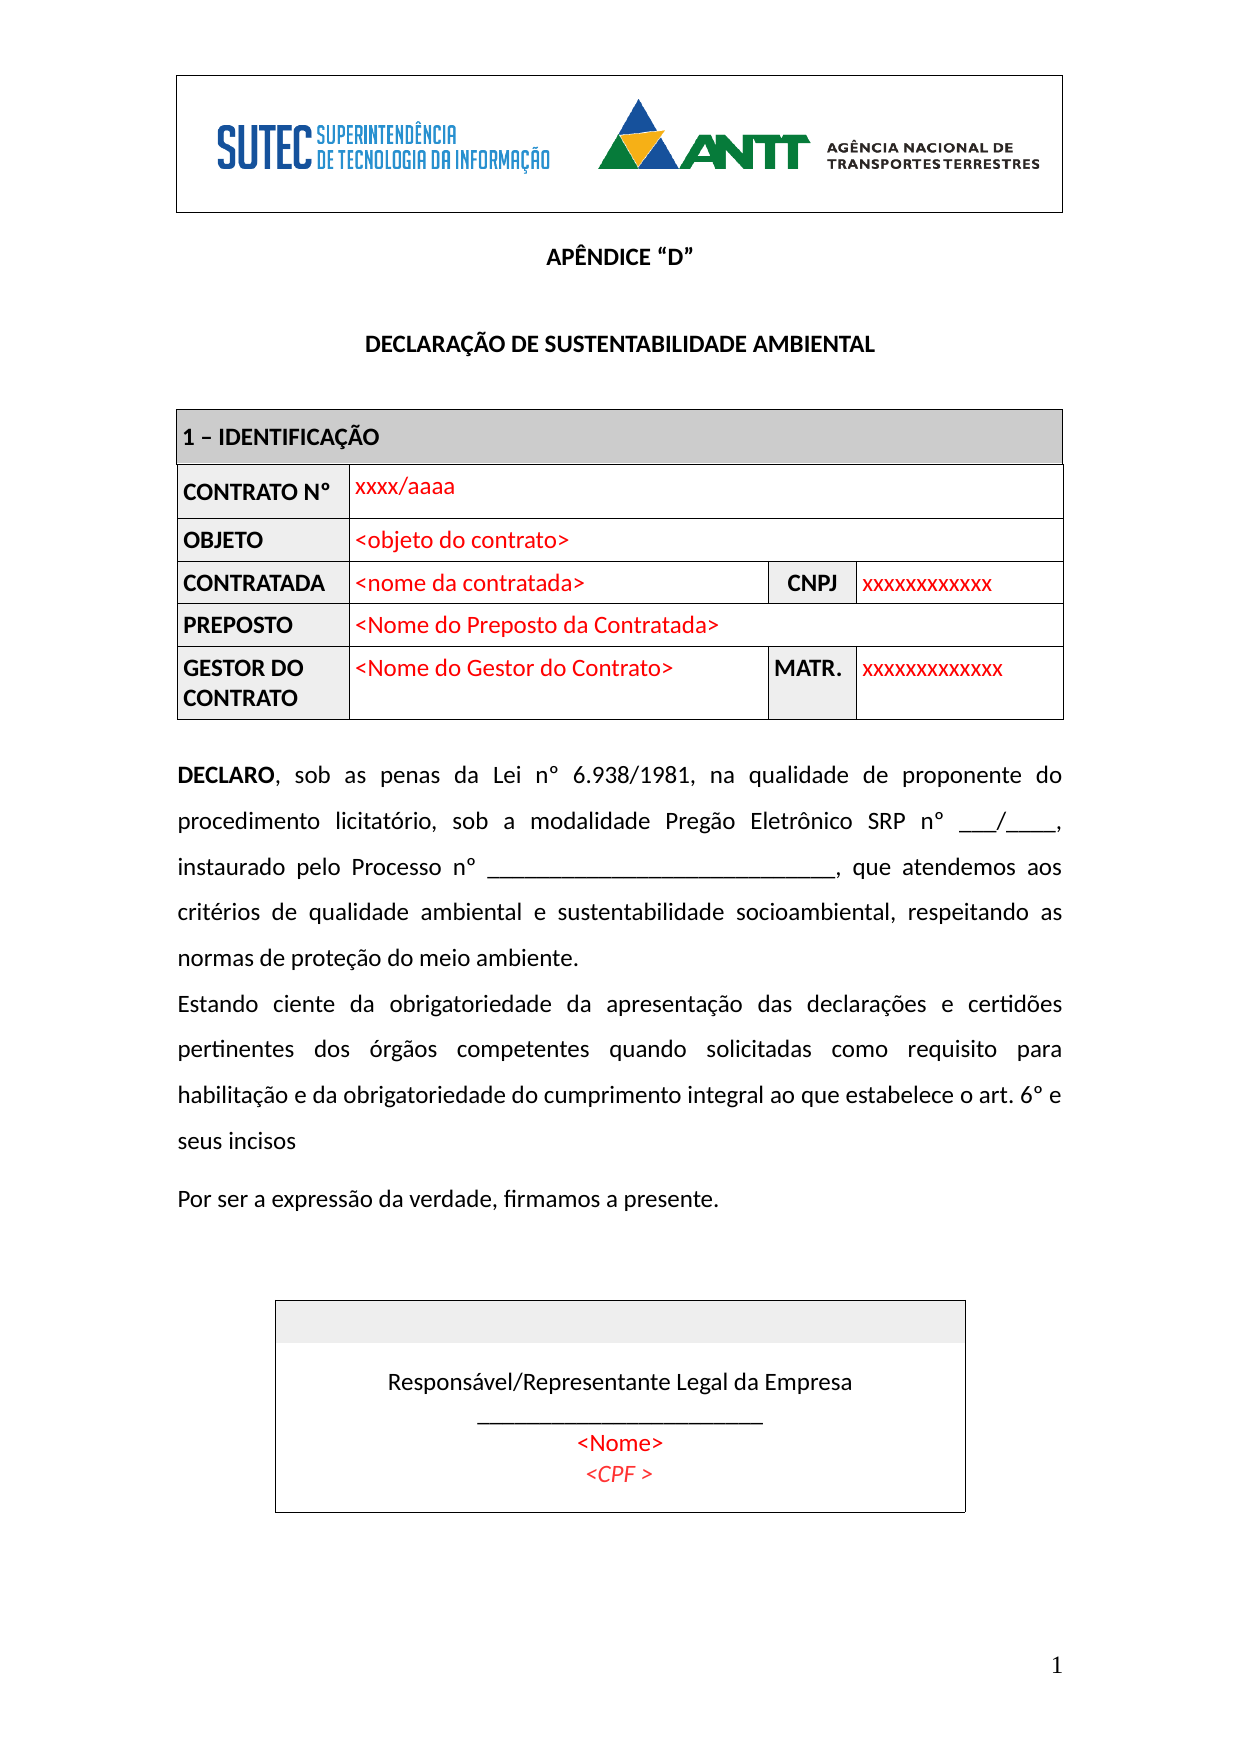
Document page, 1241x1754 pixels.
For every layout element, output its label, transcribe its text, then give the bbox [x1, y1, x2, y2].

table_header xxxx/aaaa [350, 465, 1063, 518]
table_cell PREPOSTO [178, 604, 349, 646]
table_cell OBJETO [178, 519, 349, 561]
text DECLARO, sob as penas da Lei nº 6.938/1981, na qualidade de proponente do procedimento licitatório, sob a modalidade Pregão Eletrônico SRP nº ___/____, instaurado pelo Processo nº ____________________________, que atendemos aos critérios de qualidade ambiental e sustentabilidade socioambiental, respeitando as normas de proteção do meio ambiente. [177, 759, 1063, 973]
table_cell <Nome do Preposto da Contratada> [350, 604, 1063, 646]
text DECLARAÇÃO DE SUSTENTABILIDADE AMBIENTAL [177, 328, 1063, 358]
text APÊNDICE “D” [177, 241, 1063, 272]
table_cell xxxxxxxxxxxx [857, 562, 1063, 603]
picture [181, 81, 1062, 207]
table_header 1 – IDENTIFICAÇÃO [177, 410, 1062, 463]
table_header [276, 1301, 965, 1343]
table_cell <Nome do Gestor do Contrato> [350, 647, 768, 719]
table_cell CONTRATADA [178, 562, 349, 603]
table_cell xxxxxxxxxxxxx [857, 647, 1063, 719]
table_cell Responsável/Representante Legal da Empresa _______________________ <Nome> <CPF > [276, 1343, 965, 1512]
table_header CONTRATO Nº [178, 465, 349, 518]
table_cell <objeto do contrato> [350, 519, 1063, 561]
text Estando ciente da obrigatoriedade da apresentação das declarações e certidões pertinentes dos órgãos competentes quando solicitadas como requisito para habilitação e da obrigatoriedade do cumprimento integral ao que estabelece o art. 6º e seus incisos [177, 988, 1063, 1156]
table_cell GESTOR DO CONTRATO [178, 647, 349, 719]
table_cell MATR. [769, 647, 856, 719]
table_cell <nome da contratada> [350, 562, 768, 603]
table_cell CNPJ [769, 562, 856, 603]
text Por ser a expressão da verdade, firmamos a presente. [177, 1183, 1063, 1214]
